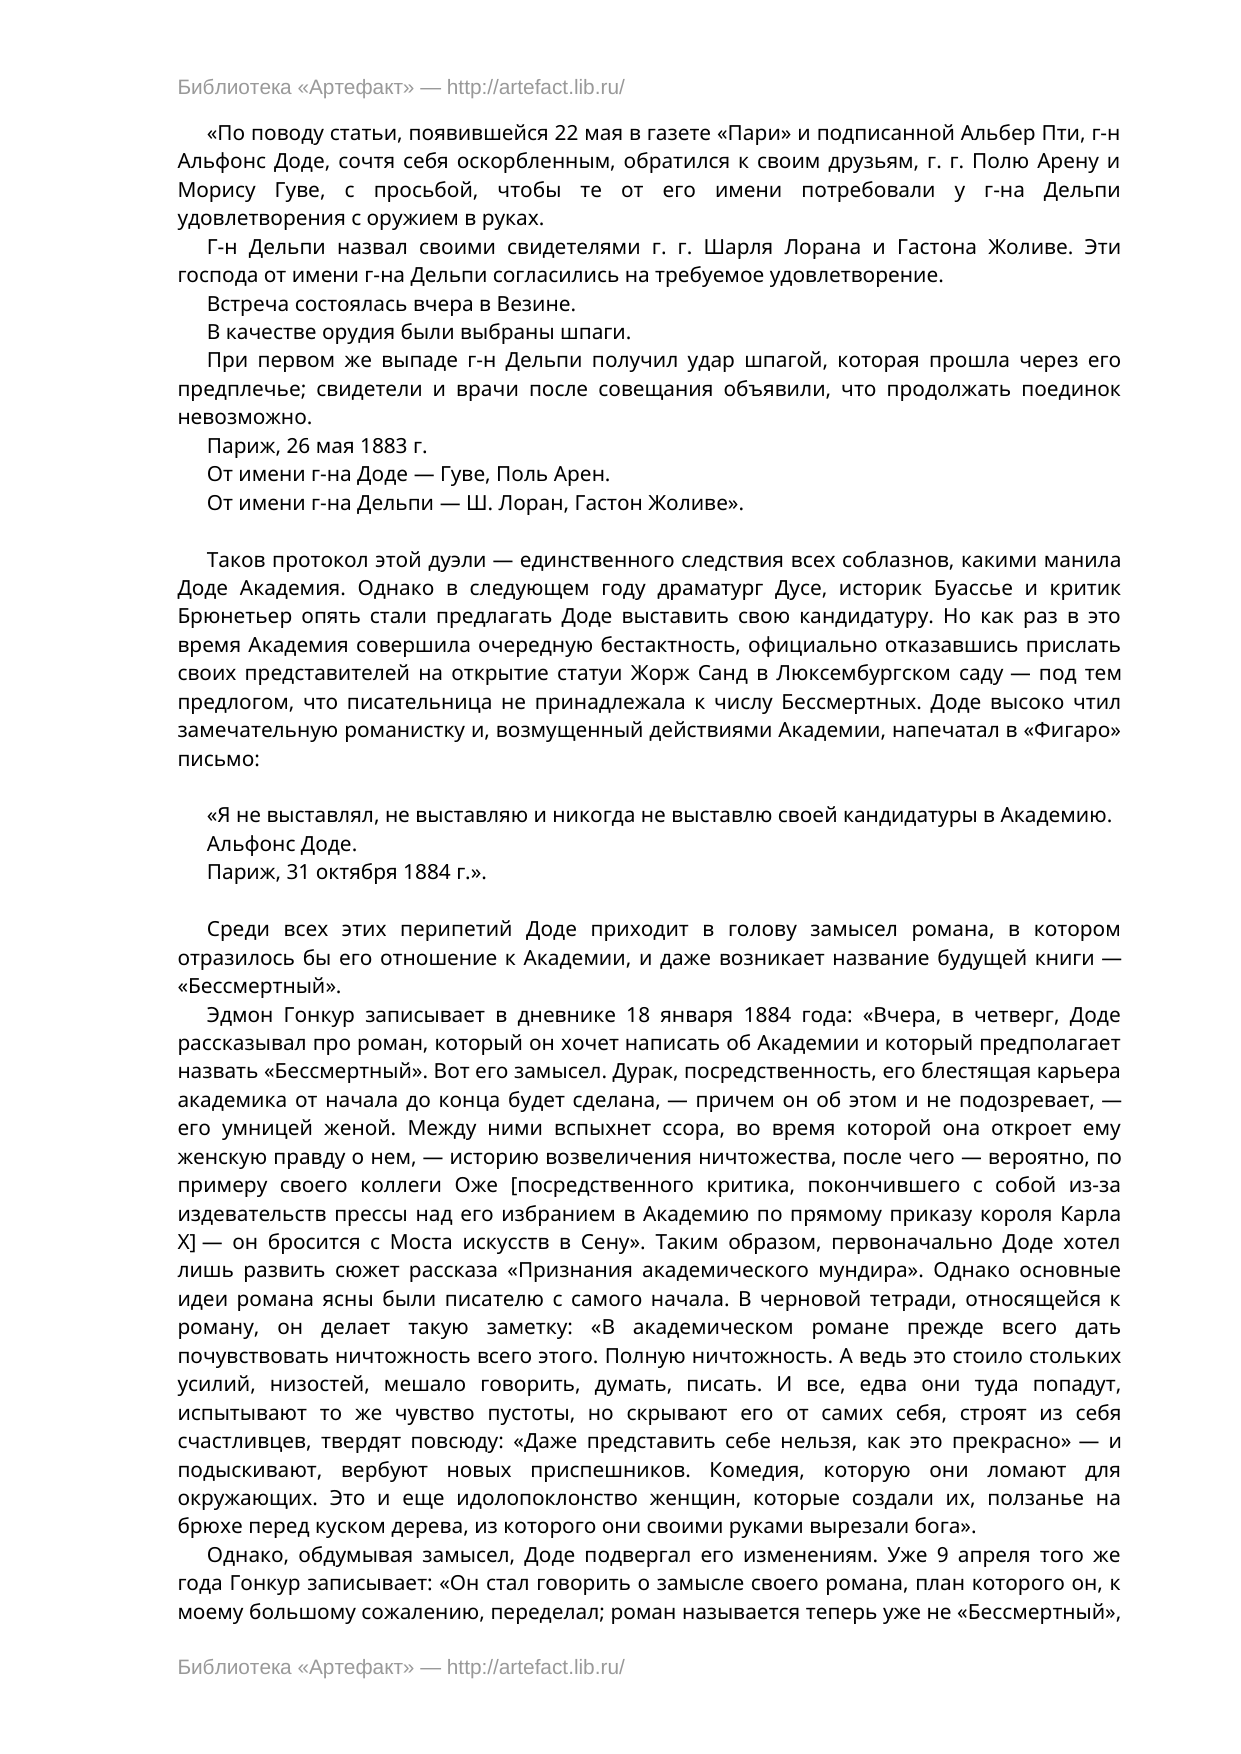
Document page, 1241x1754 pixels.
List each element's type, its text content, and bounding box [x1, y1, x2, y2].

text Г-н Дельпи назвал своими свидетелями г. г. Шарля Лорана и Гастона Жоливе. Эти господа от имени г-на Дельпи согласились на требуемое удовлетворение. [177, 232, 1122, 289]
text Париж, 31 октября 1884 г.». [177, 857, 1122, 886]
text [177, 1540, 1122, 1625]
text «По поводу статьи, появившейся 22 мая в газете «Пари» и подписанной Альбер Пти, г-н Альфонс Доде, сочтя себя оскорбленным, обратился к своим друзьям, г. г. Полю Арену и Морису Гуве, с просьбой, чтобы те от его имени потребовали у г-на Дельпи удовлетворения с оружием в руках. [177, 118, 1122, 232]
text В качестве орудия были выбраны шпаги. [177, 317, 1122, 346]
text Встреча состоялась вчера в Везине. [177, 289, 1122, 317]
text Альфонс Доде. [177, 829, 1122, 857]
text При первом же выпаде г-н Дельпи получил удар шпагой, которая прошла через его предплечье; свидетели и врачи после совещания объявили, что продолжать поединок невозможно. [177, 346, 1122, 431]
text Эдмон Гонкур записывает в дневнике 18 января 1884 года: «Вчера, в четверг, Доде рассказывал про роман, который он хочет написать об Академии и который предполагает назвать «Бессмертный». Вот его замысел. Дурак, посредственность, его блестящая карьера академика от начала до конца будет сделана, — причем он об этом и не подозревает, — его умницей женой. Между ними вспыхнет ссора, во время которой она откроет ему женскую правду о нем, — историю возвеличения ничтожества, после чего — вероятно, по примеру своего коллеги Оже [посредственного критика, покончившего с собой из-за издевательств прессы над его избранием в Академию по прямому приказу короля Карла X] — он бросится с Моста искусств в Сену». Таким образом, первоначально Доде хотел лишь развить сюжет рассказа «Признания академического мундира». Однако основные идеи романа ясны были писателю с самого начала. В черновой тетради, относящейся к роману, он делает такую заметку: «В академическом романе прежде всего дать почувствовать ничтожность всего этого. Полную ничтожность. А ведь это стоило стольких усилий, низостей, мешало говорить, думать, писать. И все, едва они туда попадут, испытывают то же чувство пустоты, но скрывают его от самих себя, строят из себя счастливцев, твердят повсюду: «Даже представить себе нельзя, как это прекрасно» — и подыскивают, вербуют новых приспешников. Комедия, которую они ломают для окружающих. Это и еще идолопоклонство женщин, которые создали их, ползанье на брюхе перед куском дерева, из которого они своими руками вырезали бога». [177, 1000, 1122, 1540]
text Среди всех этих перипетий Доде приходит в голову замысел романа, в котором отразилось бы его отношение к Академии, и даже возникает название будущей книги — «Бессмертный». [177, 914, 1122, 1000]
text Париж, 26 мая 1883 г. [177, 431, 1122, 459]
text Таков протокол этой дуэли — единственного следствия всех соблазнов, какими манила Доде Академия. Однако в следующем году драматург Дусе, историк Буассье и критик Брюнетьер опять стали предлагать Доде выставить свою кандидатуру. Но как раз в это время Академия совершила очередную бестактность, официально отказавшись прислать своих представителей на открытие статуи Жорж Санд в Люксембургском саду — под тем предлогом, что писательница не принадлежала к числу Бессмертных. Доде высоко чтил замечательную романистку и, возмущенный действиями Академии, напечатал в «Фигаро» письмо: [177, 545, 1122, 772]
text От имени г-на Дельпи — Ш. Лоран, Гастон Жоливе». [177, 488, 1122, 516]
text «Я не выставлял, не выставляю и никогда не выставлю своей кандидатуры в Академию. [177, 801, 1122, 829]
text От имени г-на Доде — Гуве, Поль Арен. [177, 459, 1122, 488]
